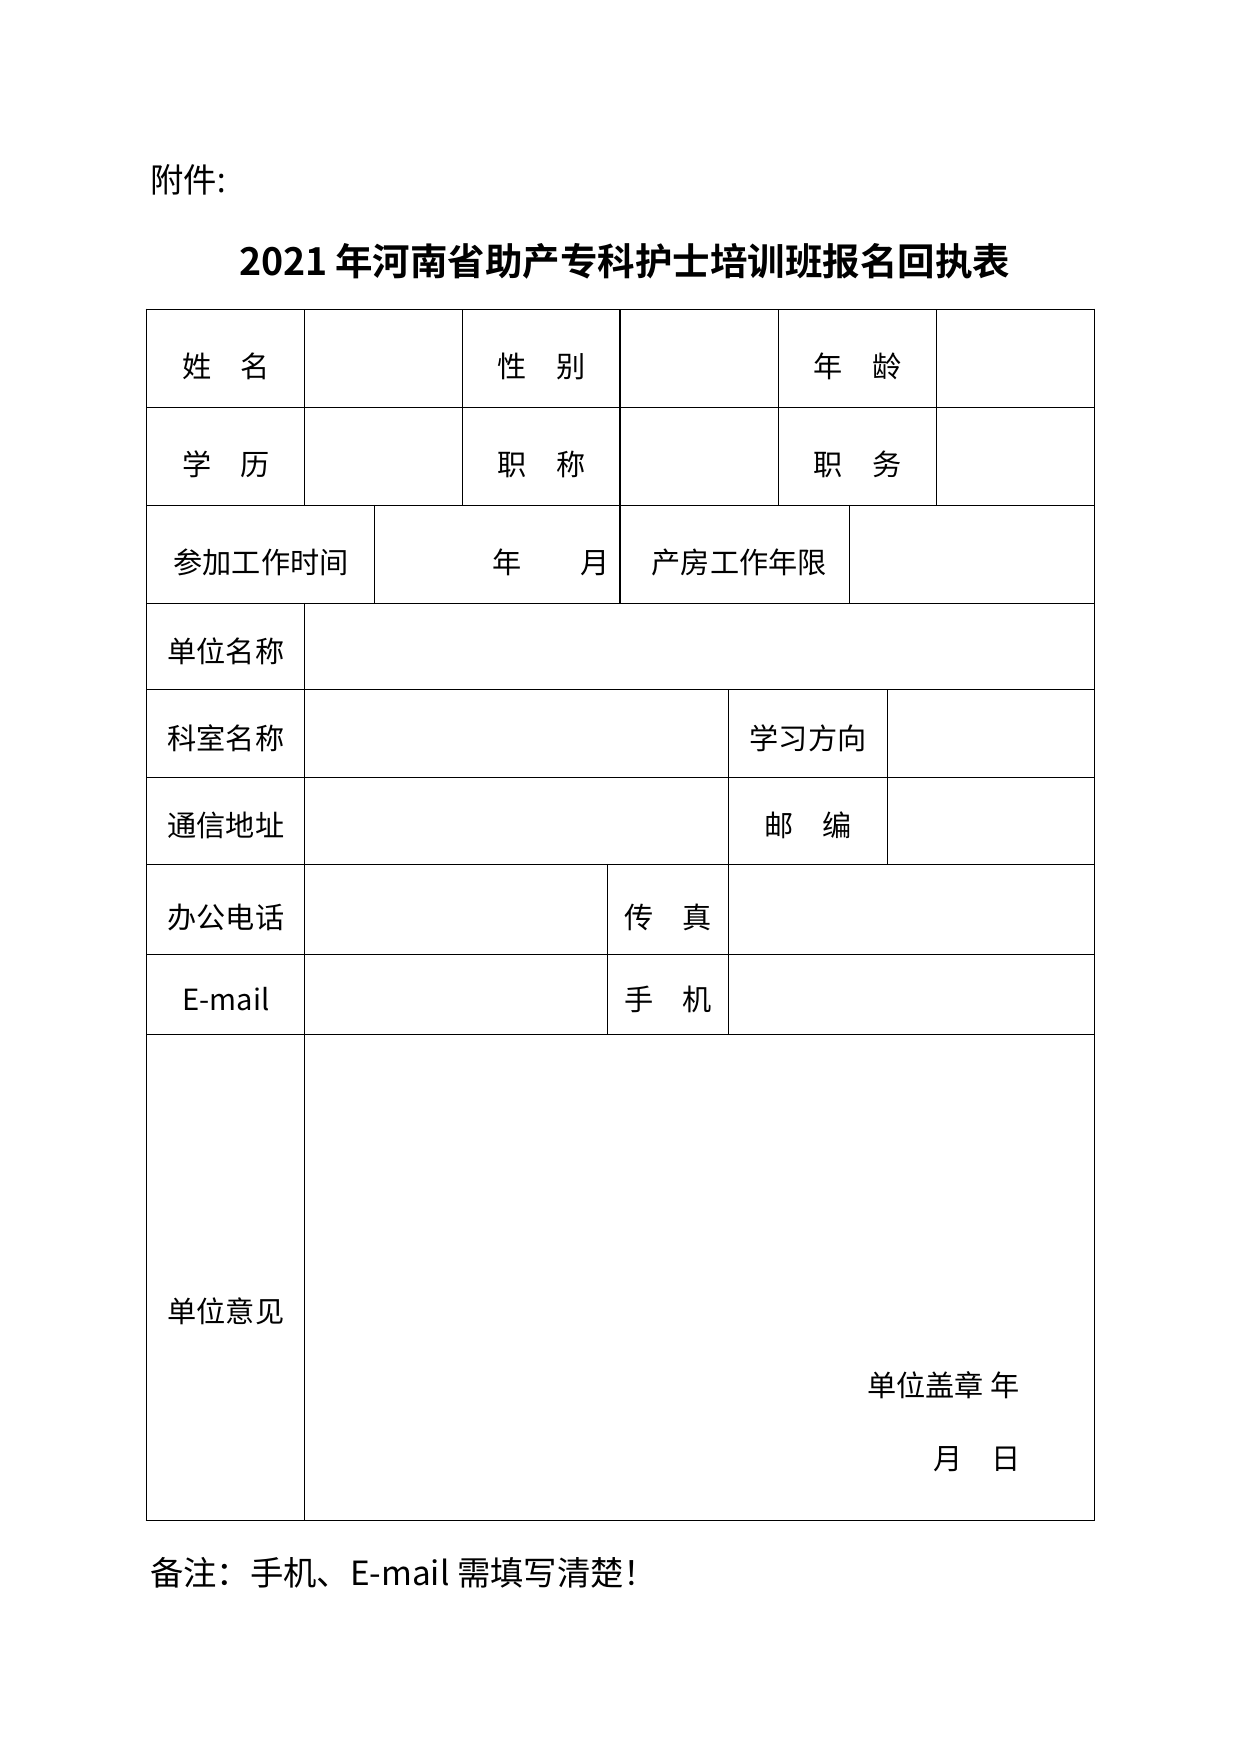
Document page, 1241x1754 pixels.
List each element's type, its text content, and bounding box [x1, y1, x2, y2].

table_cell 通信地址 [147, 778, 304, 864]
table_cell E-mail [147, 955, 304, 1034]
table_cell [305, 604, 1094, 689]
table_cell 职 务 [779, 408, 936, 505]
table_cell 单位意见 [147, 1035, 304, 1520]
table_cell 参加工作时间 [147, 506, 374, 603]
table_cell 职 称 [463, 408, 619, 505]
table_cell 办公电话 [147, 865, 304, 954]
table_header 年 龄 [779, 310, 936, 407]
table_cell 手 机 [608, 955, 728, 1034]
table_cell [305, 690, 728, 777]
table_cell 年 月 [375, 506, 619, 603]
table_cell 学 历 [147, 408, 304, 505]
table_cell [729, 865, 1094, 954]
table_cell 科室名称 [147, 690, 304, 777]
table_cell [305, 865, 607, 954]
table_cell [621, 408, 778, 505]
text 附件: [150, 153, 1090, 202]
table_header [937, 310, 1094, 407]
table_cell 邮 编 [729, 778, 887, 864]
table_cell [729, 955, 1094, 1034]
table_header 姓 名 [147, 310, 304, 407]
table_header 性 别 [463, 310, 619, 407]
text 2021年河南省助产专科护士培训班报名回执表 [150, 231, 1090, 286]
table_header [621, 310, 778, 407]
table_cell 传 真 [608, 865, 728, 954]
table_cell 产房工作年限 [621, 506, 849, 603]
table_cell 单位名称 [147, 604, 304, 689]
table_cell [888, 690, 1094, 777]
text 备注：手机、E-mail 需填写清楚！ [150, 1547, 1090, 1595]
table_cell 单位盖章 年 月 日 [305, 1035, 1094, 1520]
table_cell [305, 778, 728, 864]
table_cell [850, 506, 1094, 603]
table_cell [305, 408, 462, 505]
table_cell 学习方向 [729, 690, 887, 777]
table_cell [937, 408, 1094, 505]
table_cell [305, 955, 607, 1034]
table_header [305, 310, 462, 407]
table_cell [888, 778, 1094, 864]
